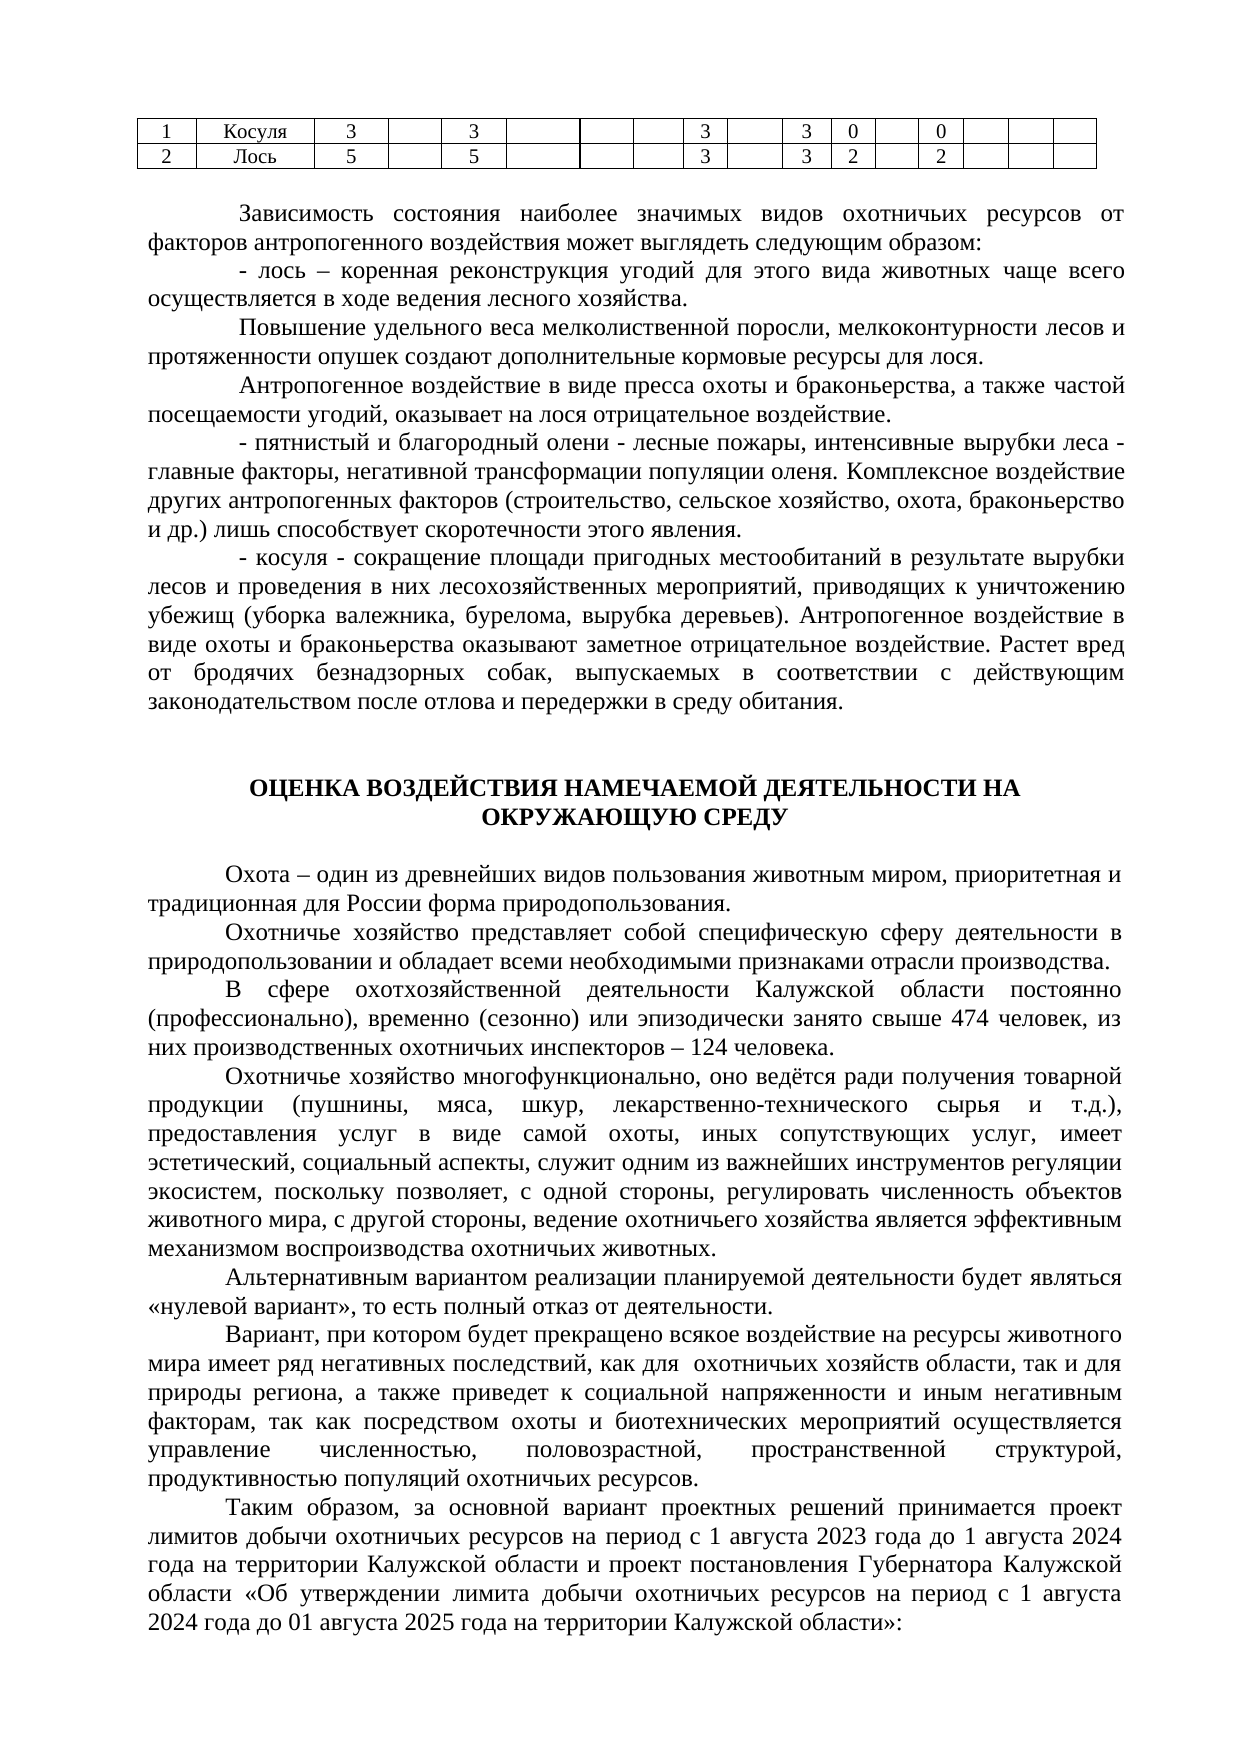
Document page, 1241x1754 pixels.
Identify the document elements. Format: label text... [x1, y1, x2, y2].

table_cell [507, 144, 579, 168]
table_cell 5 [315, 144, 388, 168]
table_cell Лось [197, 144, 314, 168]
text Зависимость состояния наиболее значимых видов охотничьих ресурсов от факторов антропогенного воздействия может выглядеть следующим образом: [148, 198, 1125, 256]
table_cell [876, 119, 918, 143]
text Охота – один из древнейших видов пользования животным миром, приоритетная и традиционная для России форма природопользования. [148, 859, 1122, 917]
table_cell [389, 119, 441, 143]
table_cell [634, 119, 683, 143]
table_cell 0 [832, 119, 875, 143]
table_cell [1009, 144, 1053, 168]
table_cell [1054, 119, 1096, 143]
table_cell 3 [442, 119, 506, 143]
table_cell 3 [315, 119, 388, 143]
table_cell 1 [138, 119, 196, 143]
table_cell [1054, 144, 1096, 168]
table_cell 5 [442, 144, 506, 168]
table_cell 3 [783, 144, 831, 168]
list - пятнистый и благородный олени - лесные пожары, интенсивные вырубки леса - главные факторы, негативной трансформации популяции оленя. Комплексное воздействие других антропогенных факторов (строительство, сельское хозяйство, охота, браконьерство и др.) лишь способствует скоротечности этого явления. [148, 427, 1125, 542]
text Вариант, при котором будет прекращено всякое воздействие на ресурсы животного мира имеет ряд негативных последствий, как для охотничьих хозяйств области, так и для природы региона, а также приведет к социальной напряженности и иным негативным факторам, так как посредством охоты и биотехнических мероприятий осуществляется управление численностью, половозрастной, пространственной структурой, продуктивностью популяций охотничьих ресурсов. [148, 1319, 1122, 1492]
list - косуля - сокращение площади пригодных местообитаний в результате вырубки лесов и проведения в них лесохозяйственных мероприятий, приводящих к уничтожению убежищ (уборка валежника, бурелома, вырубка деревьев). Антропогенное воздействие в виде охоты и браконьерства оказывают заметное отрицательное воздействие. Растет вред от бродячих безнадзорных собак, выпускаемых в соответствии с действующим законодательством после отлова и передержки в среду обитания. [148, 542, 1125, 715]
table_cell [507, 119, 579, 143]
text Оценка воздействия намечаемой деятельности на окружающую среду [148, 773, 1122, 831]
table_cell [634, 144, 683, 168]
text Охотничье хозяйство многофункционально, оно ведётся ради получения товарной продукции (пушнины, мяса, шкур, лекарственно-технического сырья и т.д.), предоставления услуг в виде самой охоты, иных сопутствующих услуг, имеет эстетический, социальный аспекты, служит одним из важнейших инструментов регуляции экосистем, поскольку позволяет, с одной стороны, регулировать численность объектов животного мира, с другой стороны, ведение охотничьего хозяйства является эффективным механизмом воспроизводства охотничьих животных. [148, 1061, 1122, 1262]
text Таким образом, за основной вариант проектных решений принимается проект лимитов добычи охотничьих ресурсов на период с 1 августа 2023 года до 1 августа 2024 года на территории Калужской области и проект постановления Губернатора Калужской области «Об утверждении лимита добычи охотничьих ресурсов на период с 1 августа 2024 года до 01 августа 2025 года на территории Калужской области»: [148, 1492, 1122, 1636]
table_cell [728, 119, 782, 143]
table_cell 3 [684, 119, 727, 143]
text В сфере охотхозяйственной деятельности Калужской области постоянно (профессионально), временно (сезонно) или эпизодически занято свыше 474 человек, из них производственных охотничьих инспекторов – 124 человека. [148, 974, 1122, 1061]
table_cell 0 [919, 119, 963, 143]
table_cell Косуля [197, 119, 314, 143]
text Повышение удельного веса мелколиственной поросли, мелкоконтурности лесов и протяженности опушек создают дополнительные кормовые ресурсы для лося. [148, 312, 1125, 370]
table_cell [389, 144, 441, 168]
list - лось – коренная реконструкция угодий для этого вида животных чаще всего осуществляется в ходе ведения лесного хозяйства. [148, 256, 1125, 312]
text Антропогенное воздействие в виде пресса охоты и браконьерства, а также частой посещаемости угодий, оказывает на лося отрицательное воздействие. [148, 370, 1125, 427]
table_cell 3 [684, 144, 727, 168]
table_cell [964, 144, 1008, 168]
table_cell [581, 119, 633, 143]
table_cell [581, 144, 633, 168]
table_cell 2 [919, 144, 963, 168]
table_cell 2 [138, 144, 196, 168]
table_cell 2 [832, 144, 875, 168]
text Альтернативным вариантом реализации планируемой деятельности будет являться «нулевой вариант», то есть полный отказ от деятельности. [148, 1262, 1122, 1319]
table_cell [876, 144, 918, 168]
table_cell [1009, 119, 1053, 143]
table_cell [964, 119, 1008, 143]
text Охотничье хозяйство представляет собой специфическую сферу деятельности в природопользовании и обладает всеми необходимыми признаками отрасли производства. [148, 917, 1122, 974]
table_cell [728, 144, 782, 168]
table_cell 3 [783, 119, 831, 143]
